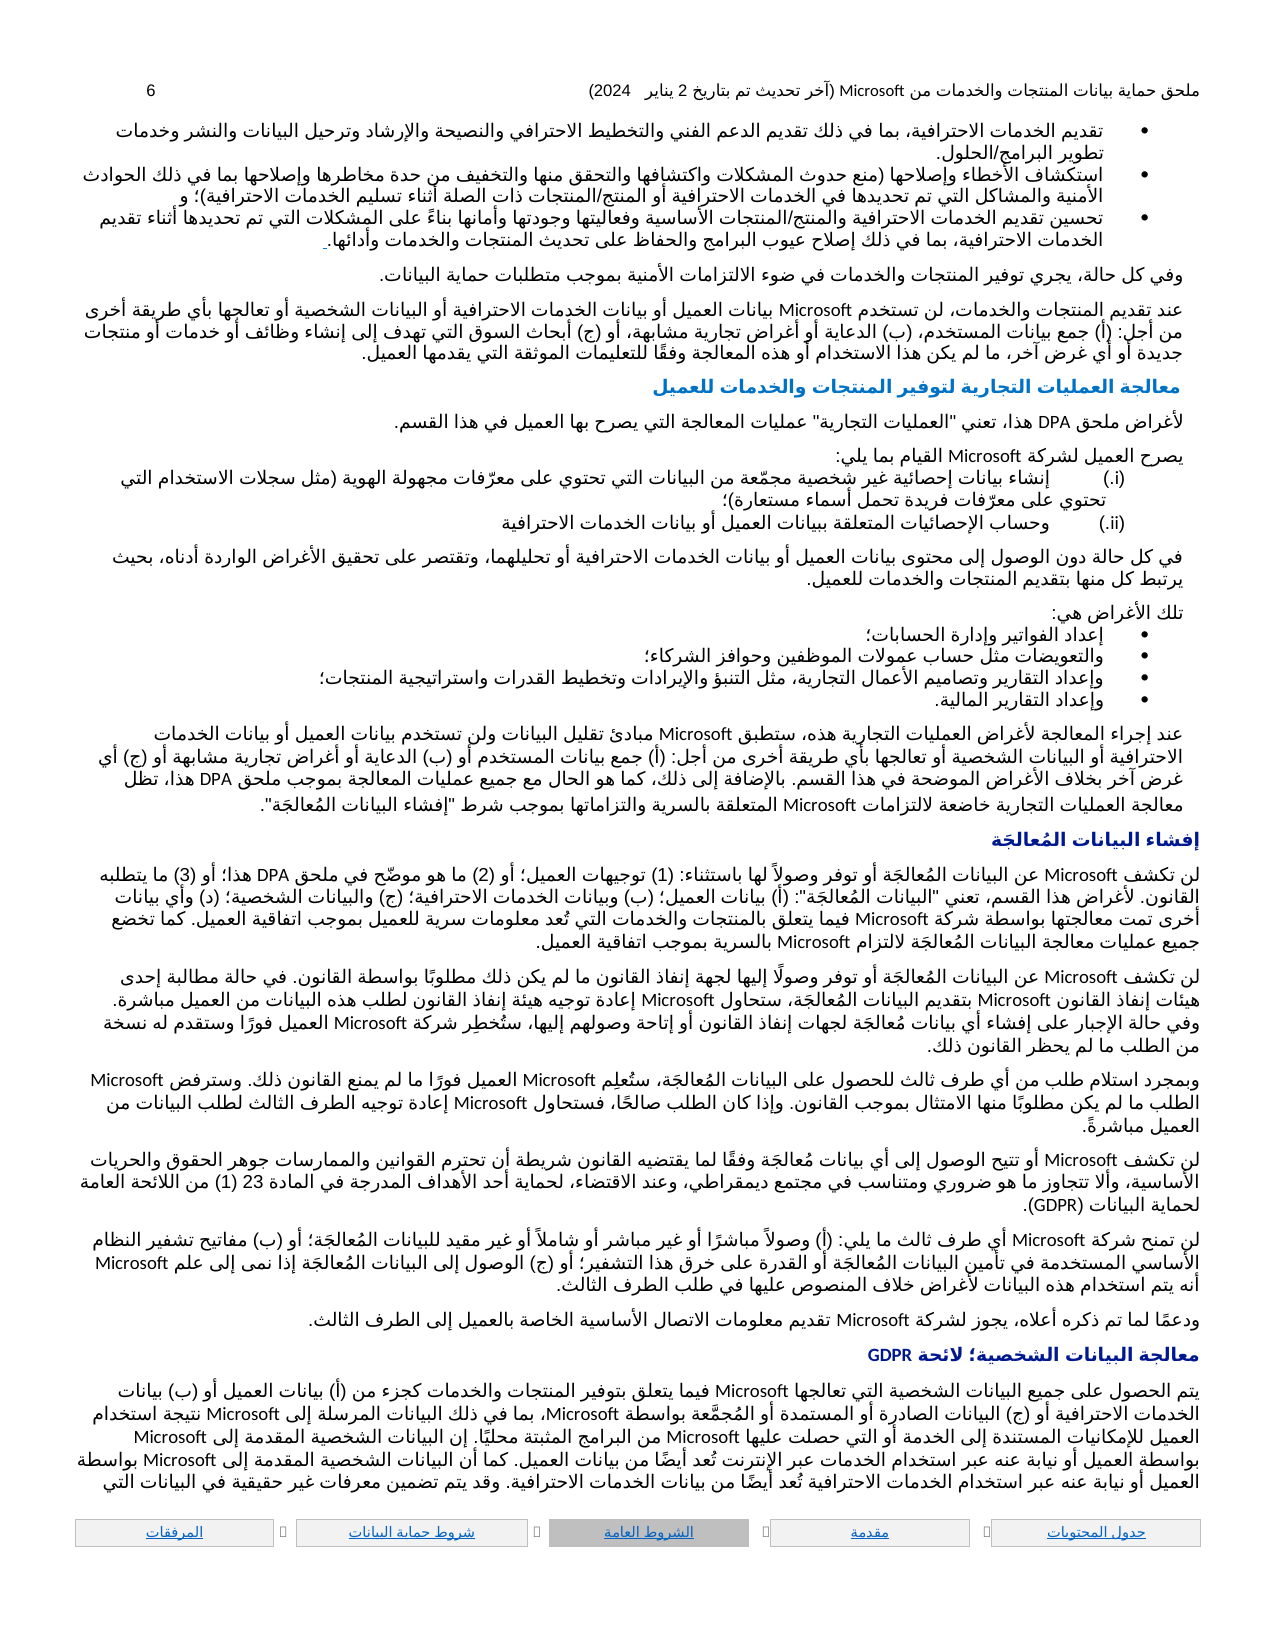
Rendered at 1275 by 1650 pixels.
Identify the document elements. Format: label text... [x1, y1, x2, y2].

subtitle معالجة البيانات الشخصية؛ لائحة GDPR [75, 1344, 1200, 1367]
list وحساب الإحصائيات المتعلقة ببيانات العميل أو بيانات الخدمات الاحترافية [75, 511, 1125, 534]
list لن تمنح شركة Microsoft أي طرف ثالث ما يلي: (أ) وصولاً مباشرًا أو غير مباشر أو شاملاً أو غير مقيد للبيانات المُعالجَة؛ أو (ب) مفاتيح تشفير النظام الأساسي المستخدمة في تأمين البيانات المُعالجَة أو القدرة على خرق هذا التشفير؛ أو (ج) الوصول إلى البيانات المُعالجَة إذا نمى إلى علم Microsoft أنه يتم استخدام هذه البيانات لأغراض خلاف المنصوص عليها في طلب الطرف الثالث. [75, 1228, 1200, 1296]
list ودعمًا لما تم ذكره أعلاه، يجوز لشركة Microsoft تقديم معلومات الاتصال الأساسية الخاصة بالعميل إلى الطرف الثالث. [75, 1308, 1200, 1331]
subtitle إفشاء البيانات المُعالجَة [75, 829, 1200, 850]
list إنشاء بيانات إحصائية غير شخصية مجمّعة من البيانات التي تحتوي على معرّفات مجهولة الهوية (مثل سجلات الاستخدام التي تحتوي على معرّفات فريدة تحمل أسماء مستعارة)؛ [75, 466, 1125, 511]
list لن تكشف Microsoft عن البيانات المُعالجَة أو توفر وصولاً لها باستثناء: (1) توجيهات العميل؛ أو (2) ما هو موضّح في ملحق DPA هذا؛ أو (3) ما يتطلبه القانون. لأغراض هذا القسم، تعني "البيانات المُعالجَة": (أ) بيانات العميل؛ (ب) وبيانات الخدمات الاحترافية؛ (ج) والبيانات الشخصية؛ (د) وأي بيانات أخرى تمت معالجتها بواسطة شركة Microsoft فيما يتعلق بالمنتجات والخدمات التي تُعد معلومات سرية للعميل بموجب اتفاقية العميل. كما تخضع جميع عمليات معالجة البيانات المُعالجَة لالتزام Microsoft بالسرية بموجب اتفاقية العميل. [75, 863, 1200, 953]
list وإعداد التقارير المالية. [75, 688, 1141, 710]
list وإعداد التقارير وتصاميم الأعمال التجارية، مثل التنبؤ والإيرادات وتخطيط القدرات واستراتيجية المنتجات؛ [75, 667, 1141, 688]
list وفي كل حالة، يجري توفير المنتجات والخدمات في ضوء الالتزامات الأمنية بموجب متطلبات حماية البيانات. [75, 264, 1183, 285]
list تلك الأغراض هي: [75, 602, 1183, 623]
list يصرح العميل لشركة Microsoft القيام بما يلي: [75, 446, 1183, 466]
list استكشاف الأخطاء وإصلاحها (منع حدوث المشكلات واكتشافها والتحقق منها والتخفيف من حدة مخاطرها وإصلاحها بما في ذلك الحوادث الأمنية والمشاكل التي تم تحديدها في الخدمات الاحترافية أو المنتج/المنتجات ذات الصلة أثناء تسليم الخدمات الاحترافية)؛ و [75, 163, 1141, 207]
list تقديم الخدمات الاحترافية، بما في ذلك تقديم الدعم الفني والتخطيط الاحترافي والنصيحة والإرشاد وترحيل البيانات والنشر وخدمات تطوير البرامج/الحلول. [75, 120, 1141, 163]
list ‏ [75, 1379, 1200, 1492]
list تحسين تقديم الخدمات الاحترافية والمنتج/المنتجات الأساسية وفعاليتها وجودتها وأمانها بناءً على المشكلات التي تم تحديدها أثناء تقديم الخدمات الاحترافية، بما في ذلك إصلاح عيوب البرامج والحفاظ على تحديث المنتجات والخدمات وأدائها. [75, 207, 1141, 251]
list لن تكشف Microsoft عن البيانات المُعالجَة أو توفر وصولًا إليها لجهة إنفاذ القانون ما لم يكن ذلك مطلوبًا بواسطة القانون. في حالة مطالبة إحدى هيئات إنفاذ القانون Microsoft بتقديم البيانات المُعالجَة، ستحاول Microsoft إعادة توجيه هيئة إنفاذ القانون لطلب هذه البيانات من العميل مباشرة. وفي حالة الإجبار على إفشاء أي بيانات مُعالجَة لجهات إنفاذ القانون أو إتاحة وصولهم إليها، ستُخطِر شركة Microsoft العميل فورًا وستقدم له نسخة من الطلب ما لم يحظر القانون ذلك. [75, 966, 1200, 1056]
list لن تكشف Microsoft أو تتيح الوصول إلى أي بيانات مُعالجَة وفقًا لما يقتضيه القانون شريطة أن تحترم القوانين والممارسات جوهر الحقوق والحريات الأساسية، وألا تتجاوز ما هو ضروري ومتناسب في مجتمع ديمقراطي، وعند الاقتضاء، لحماية أحد الأهداف المدرجة في المادة 23 (1) من اللائحة العامة لحماية البيانات (GDPR). [75, 1148, 1200, 1216]
list لأغراض ملحق DPA هذا، تعني "العمليات التجارية" عمليات المعالجة التي يصرح بها العميل في هذا القسم. [75, 410, 1183, 433]
list عند تقديم المنتجات والخدمات، لن تستخدم Microsoft بيانات العميل أو بيانات الخدمات الاحترافية أو البيانات الشخصية أو تعالجها بأي طريقة أخرى من أجل: (أ) جمع بيانات المستخدم، (ب) الدعاية أو أغراض تجارية مشابهة، أو (ج) أبحاث السوق التي تهدف إلى إنشاء وظائف أو خدمات أو منتجات جديدة أو أي غرض آخر، ما لم يكن هذا الاستخدام أو هذه المعالجة وفقًا للتعليمات الموثقة التي يقدمها العميل. [75, 298, 1183, 364]
list عند إجراء المعالجة لأغراض العمليات التجارية هذه، ستطبق Microsoft مبادئ تقليل البيانات ولن تستخدم بيانات العميل أو بيانات الخدمات الاحترافية أو البيانات الشخصية أو تعالجها بأي طريقة أخرى من أجل: ‏ [75, 723, 1183, 816]
list في كل حالة دون الوصول إلى محتوى بيانات العميل أو بيانات الخدمات الاحترافية أو تحليلهما، وتقتصر على تحقيق الأغراض الواردة أدناه، بحيث يرتبط كل منها بتقديم المنتجات والخدمات للعميل. [75, 546, 1183, 589]
list إعداد الفواتير وإدارة الحسابات؛ [75, 623, 1141, 645]
list والتعويضات مثل حساب عمولات الموظفين وحوافز الشركاء؛ [75, 645, 1141, 667]
list وبمجرد استلام طلب من أي طرف ثالث للحصول على البيانات المُعالجَة، ستُعلِم Microsoft العميل فورًا ما لم يمنع القانون ذلك. وسترفض Microsoft الطلب ما لم يكن مطلوبًا منها الامتثال بموجب القانون. وإذا كان الطلب صالحًا، فستحاول Microsoft إعادة توجيه الطرف الثالث لطلب البيانات من العميل مباشرةً. [75, 1068, 1200, 1136]
list معالجة العمليات التجارية لتوفير المنتجات والخدمات للعميل [75, 376, 1181, 398]
